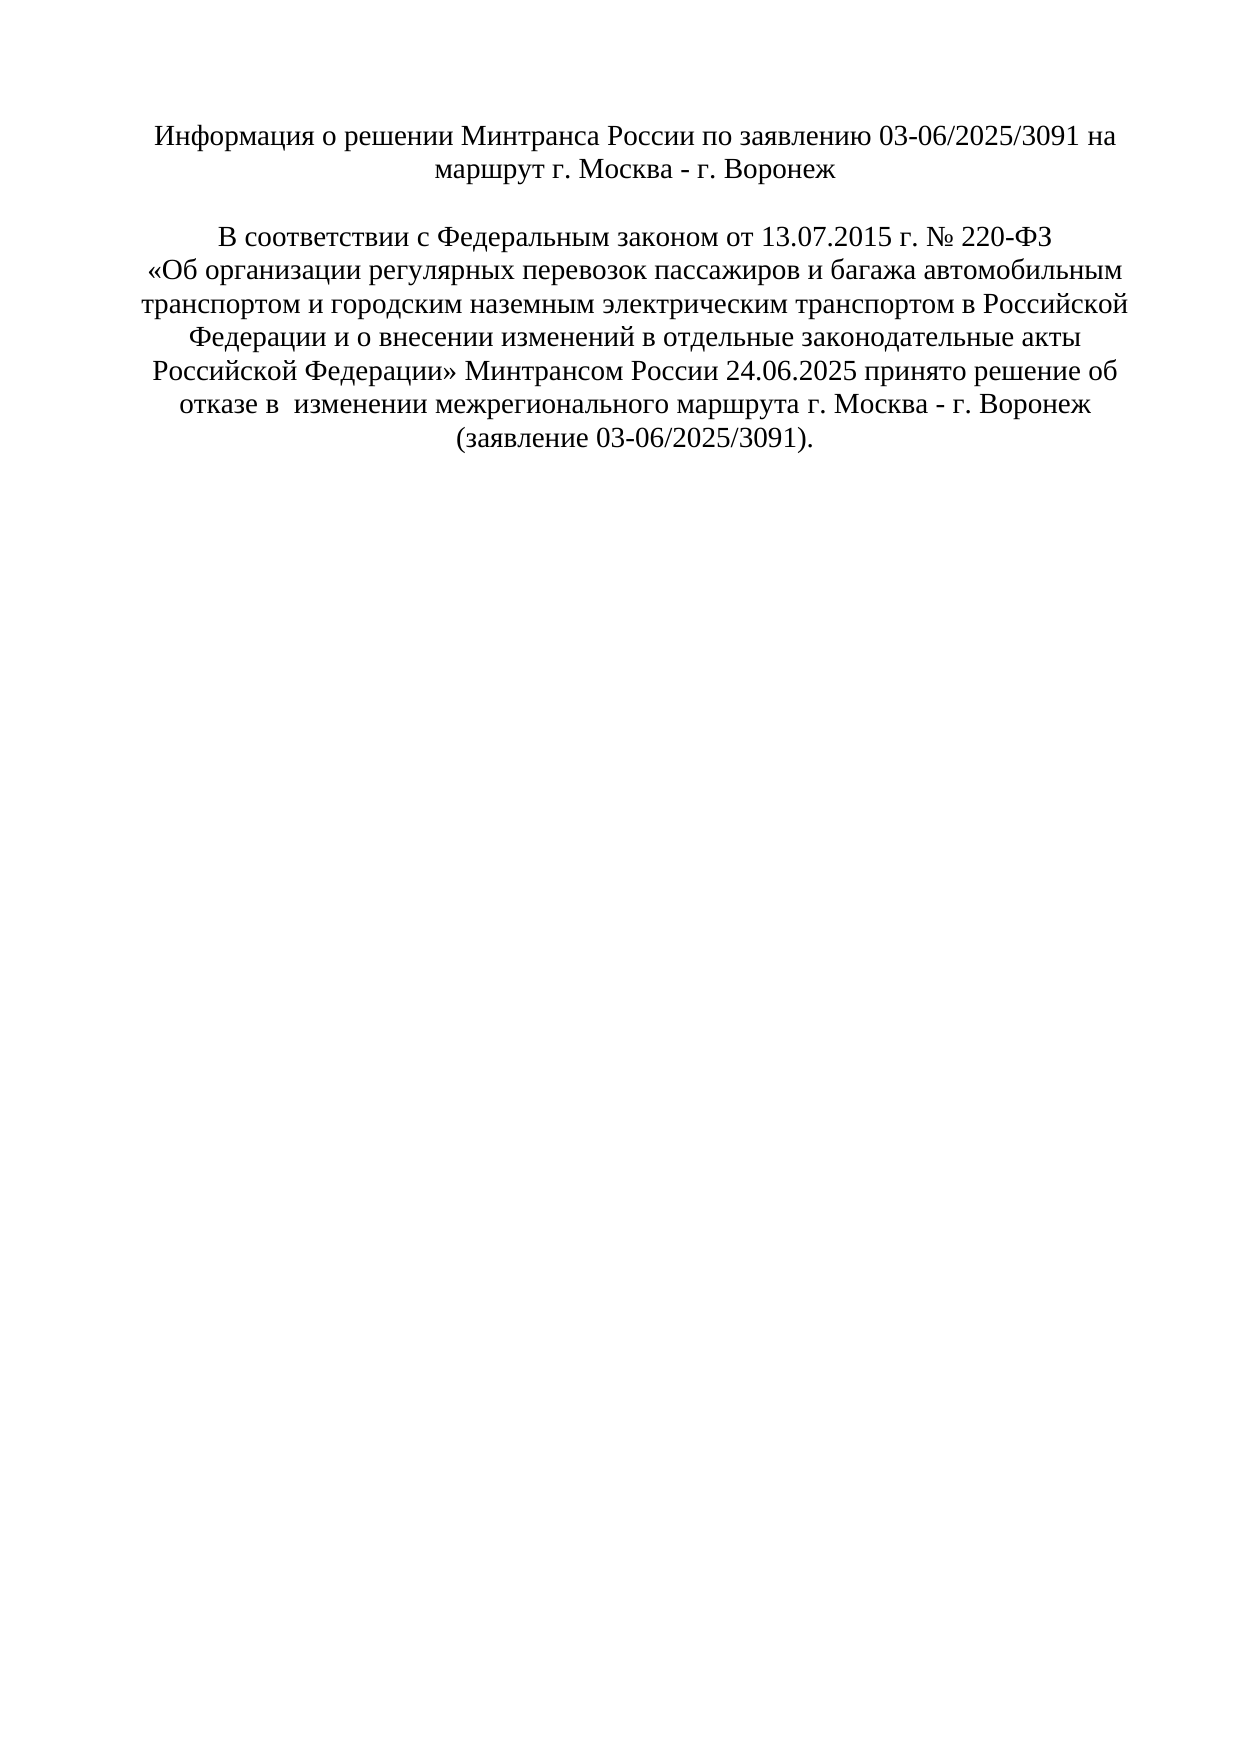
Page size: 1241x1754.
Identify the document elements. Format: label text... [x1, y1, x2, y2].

text В соответствии с Федеральным законом от 13.07.2015 г. № 220-ФЗ «Об организации регулярных перевозок пассажиров и багажа автомобильным транспортом и городским наземным электрическим транспортом в Российской Федерации и о внесении изменений в отдельные законодательные акты Российской Федерации» Минтрансом России 24.06.2025 принято решение об отказе в изменении межрегионального маршрута г. Москва - г. Воронеж (заявление 03-06/2025/3091). [118, 219, 1152, 453]
text Информация о решении Минтранса России по заявлению 03-06/2025/3091 на маршрут г. Москва - г. Воронеж [118, 118, 1152, 185]
